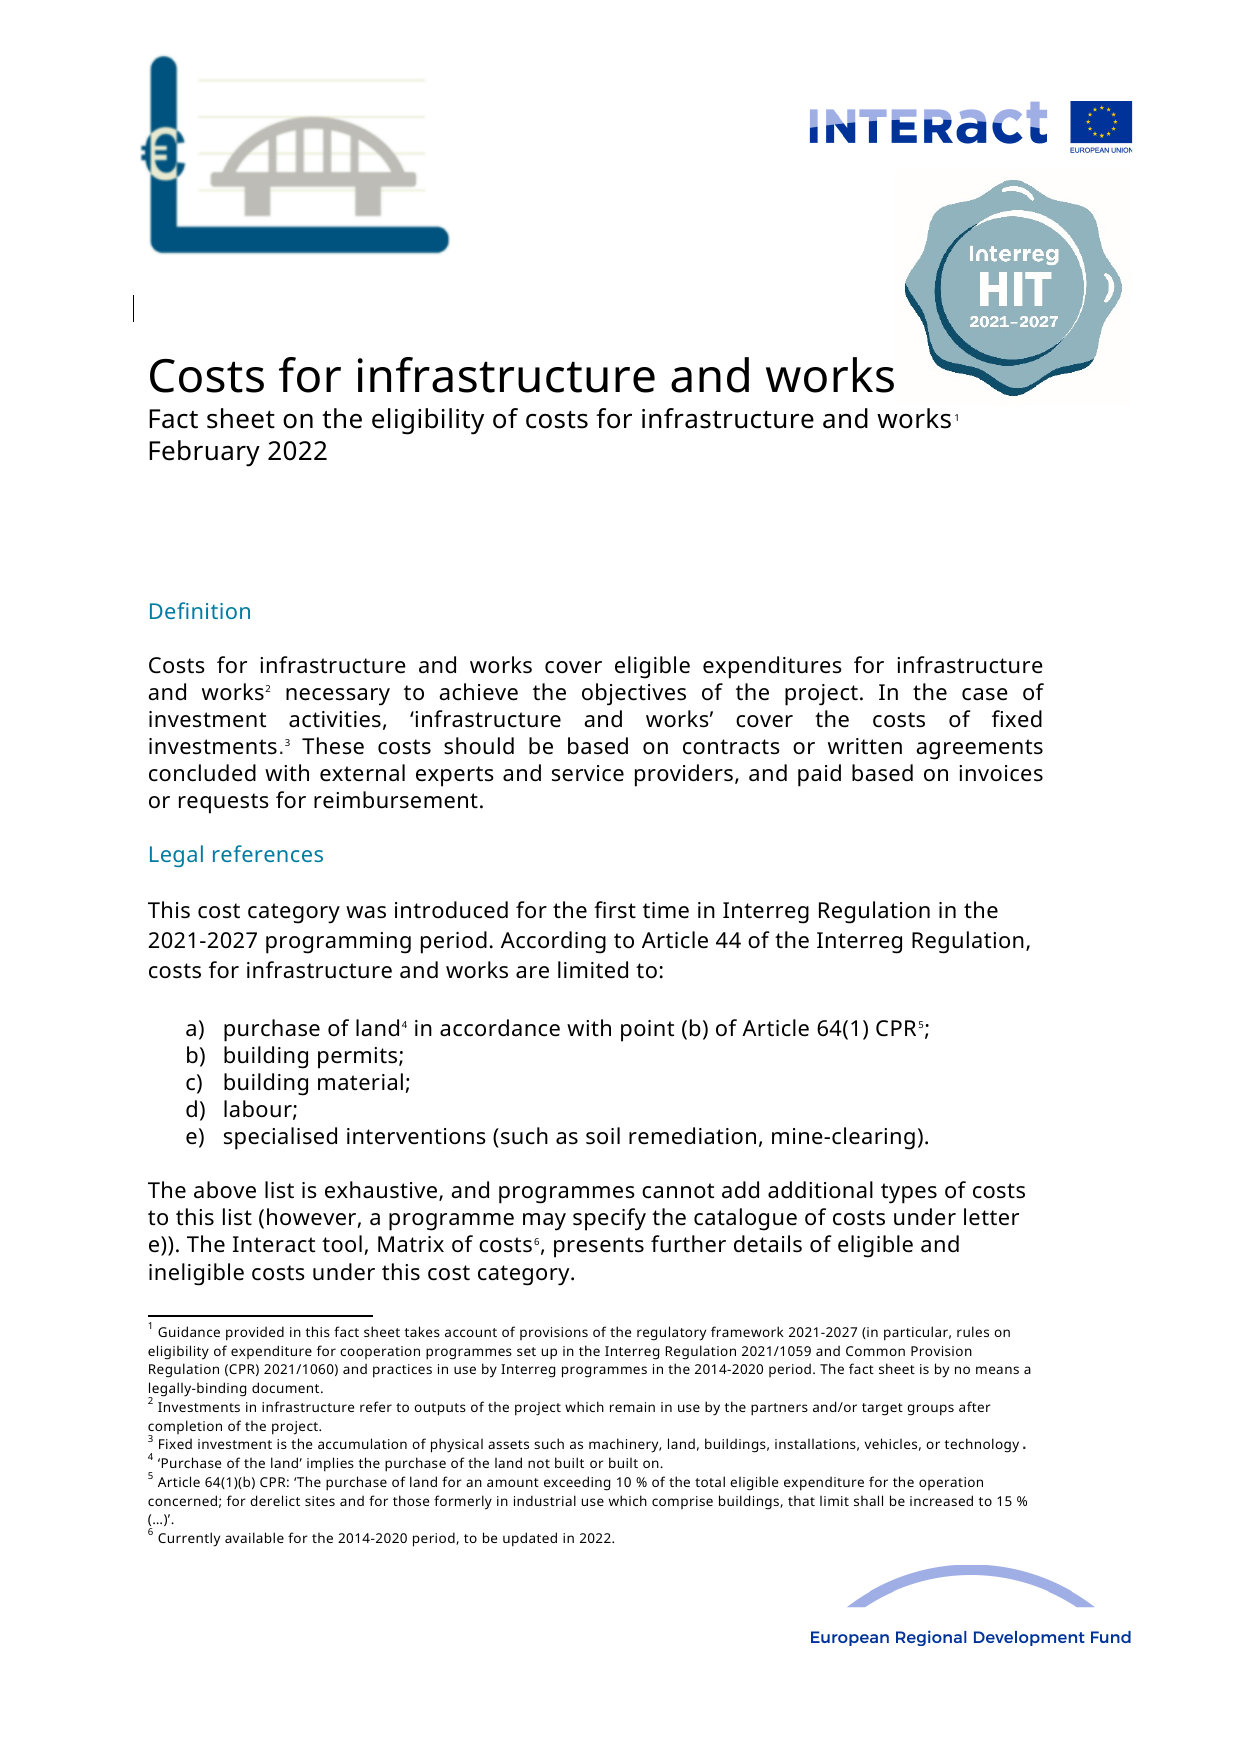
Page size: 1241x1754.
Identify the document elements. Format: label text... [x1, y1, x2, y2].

text This cost category was introduced for the first time in Interreg Regulation in the 2021-2027 programming period. According to Article 44 of the Interreg Regulation, costs for infrastructure and works are limited to: [148, 895, 1045, 985]
picture [809, 1565, 1132, 1646]
list building permits; [185, 1042, 1045, 1069]
list building material; [185, 1069, 1045, 1096]
picture [126, 39, 486, 287]
list specialised interventions (such as soil remediation, mine-clearing). [185, 1123, 1045, 1150]
text Costs for infrastructure and works cover eligible expenditures for infrastructure and works necessary to achieve the objectives of the project. In the case of investment activities, ‘infrastructure and works’ cover the costs of fixed investments. These costs should be based on contracts or written agreements concluded with external experts and service providers, and paid based on invoices or requests for reimbursement. [148, 652, 1045, 814]
table_header Costs for infrastructure and works Fact sheet on the eligibility of costs for infrastructure and works February 2022 [147, 350, 1044, 597]
text Definition [148, 597, 1045, 624]
text Legal references [148, 841, 1045, 868]
picture [895, 169, 1132, 406]
list labour; [185, 1096, 1045, 1123]
text The above list is exhaustive, and programmes cannot add additional types of costs to this list (however, a programme may specify the catalogue of costs under letter e)). The Interact tool, Matrix of costs, presents further details of eligible and ineligible costs under this cost category. [148, 1177, 1045, 1285]
list purchase of land in accordance with point (b) of Article 64(1) CPR; [185, 1014, 1045, 1042]
picture [809, 101, 1133, 153]
